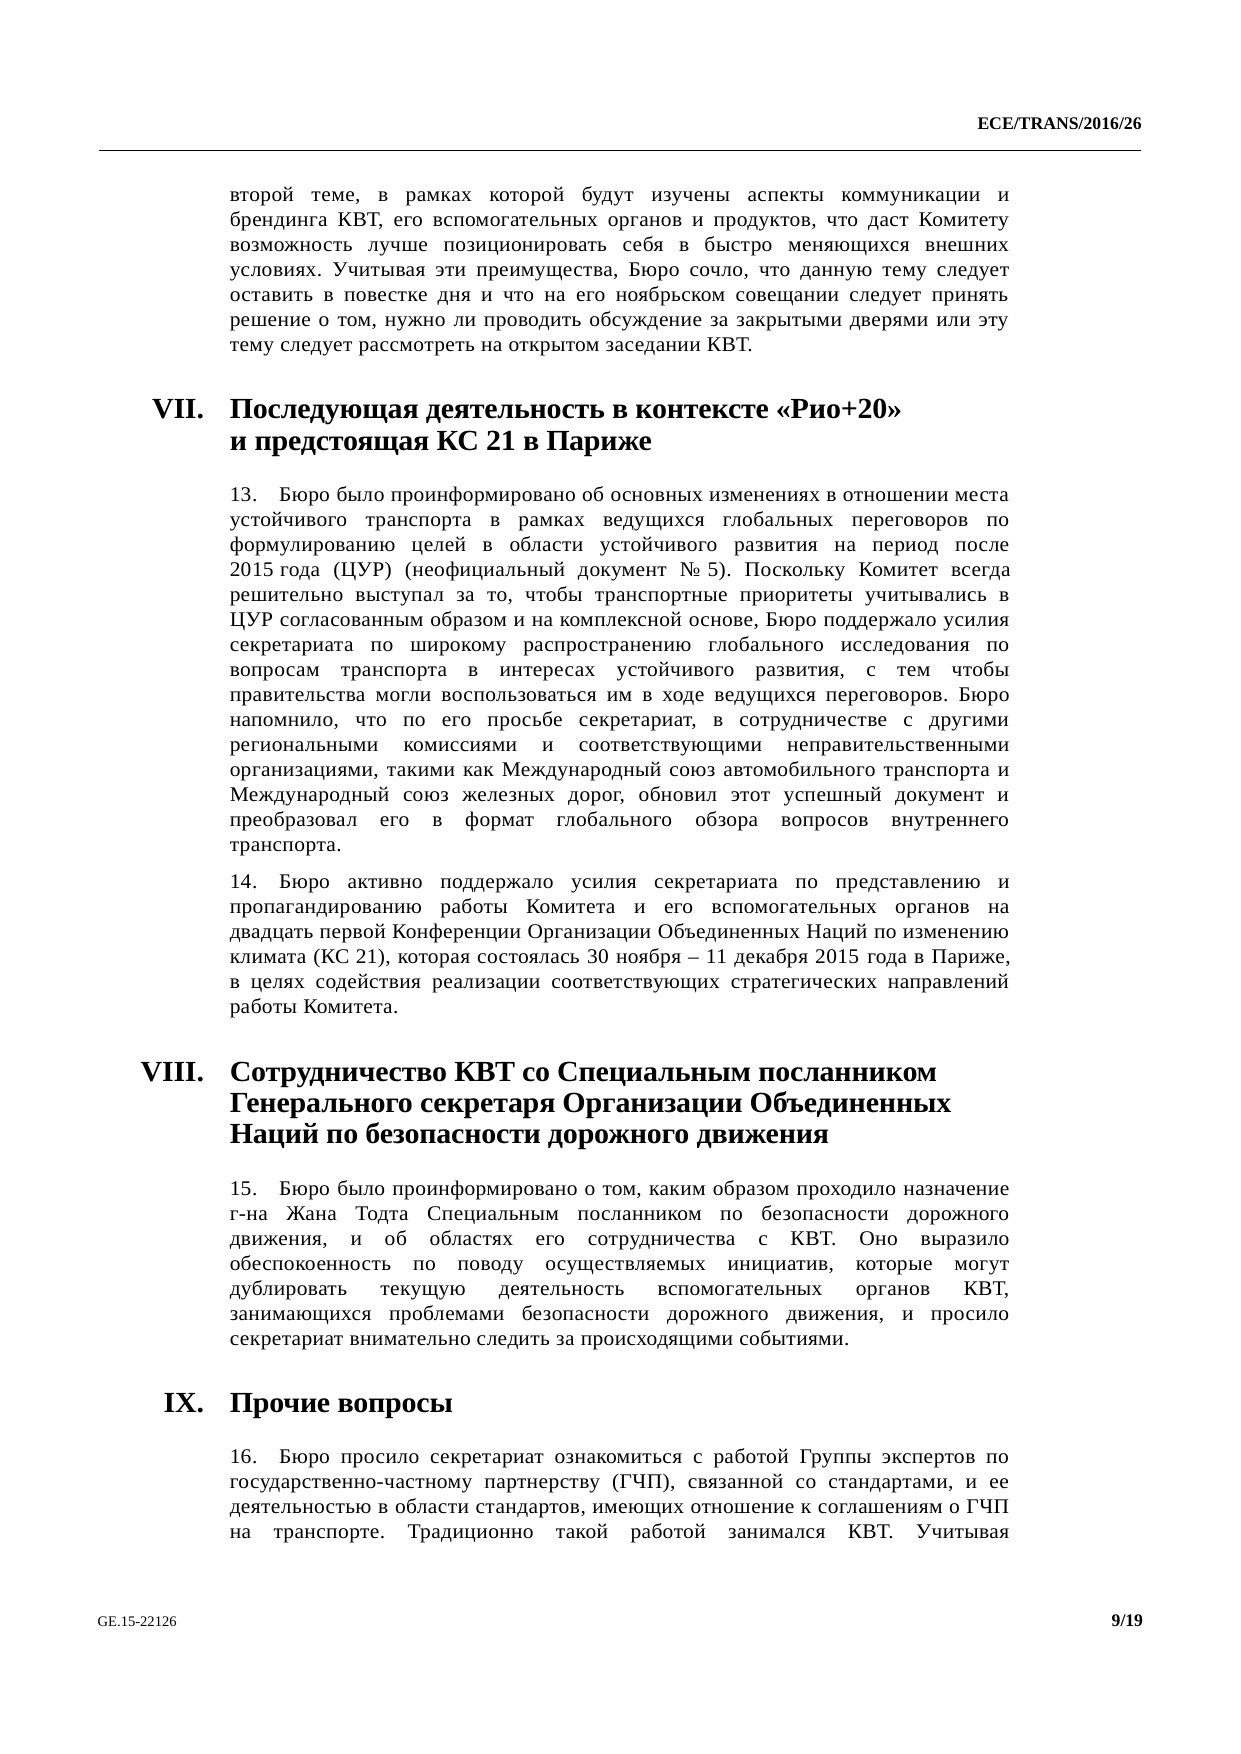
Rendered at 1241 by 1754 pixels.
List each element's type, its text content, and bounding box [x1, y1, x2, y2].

text IX. Прочие вопросы [97, 1388, 1011, 1419]
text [229, 1444, 1011, 1544]
text 15. Бюро было проинформировано о том, каким образом проходило назначение г-на Жана Тодта Специальным посланником по безопасности дорожного движения, и об областях его сотрудничества с КВТ. Оно выразило обеспокоенность по поводу осуществляемых инициатив, которые могут дублировать текущую деятельность вспомогательных органов КВТ, занимающихся проблемами безопасности дорожного движения, и просило секретариат внимательно следить за происходящими событиями. [229, 1175, 1011, 1350]
text 14. Бюро активно поддержало усилия секретариата по представлению и пропагандированию работы Комитета и его вспомогательных органов на двадцать первой Конференции Организации Объединенных Наций по изменению климата (КС 21), которая состоялась 30 ноября – 11 декабря 2015 года в Париже, в целях содействия реализации соответствующих стратегических направлений работы Комитета. [229, 869, 1011, 1019]
text VII. Последующая деятельность в контексте «Рио+20» и предстоящая КС 21 в Париже [97, 394, 1011, 456]
text VIII. Сотрудничество КВТ со Специальным посланником Генерального секретаря Организации Объединенных Наций по безопасности дорожного движения [97, 1056, 1011, 1150]
text 13. Бюро было проинформировано об основных изменениях в отношении места устойчивого транспорта в рамках ведущихся глобальных переговоров по формулированию целей в области устойчивого развития на период после 2015 года (ЦУР) (неофициальный документ № 5). Поскольку Комитет всегда решительно выступал за то, чтобы транспортные приоритеты учитывались в ЦУР согласованным образом и на комплексной основе, Бюро поддержало усилия секретариата по широкому распространению глобального исследования по вопросам транспорта в интересах устойчивого развития, с тем чтобы правительства могли воспользоваться им в ходе ведущихся переговоров. Бюро напомнило, что по его просьбе секретариат, в сотрудничестве с другими региональными комиссиями и соответствующими неправительственными организациями, такими как Международный союз автомобильного транспорта и Международный союз железных дорог, обновил этот успешный документ и преобразовал его в формат глобального обзора вопросов внутреннего транспорта. [229, 481, 1011, 856]
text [229, 181, 1011, 356]
